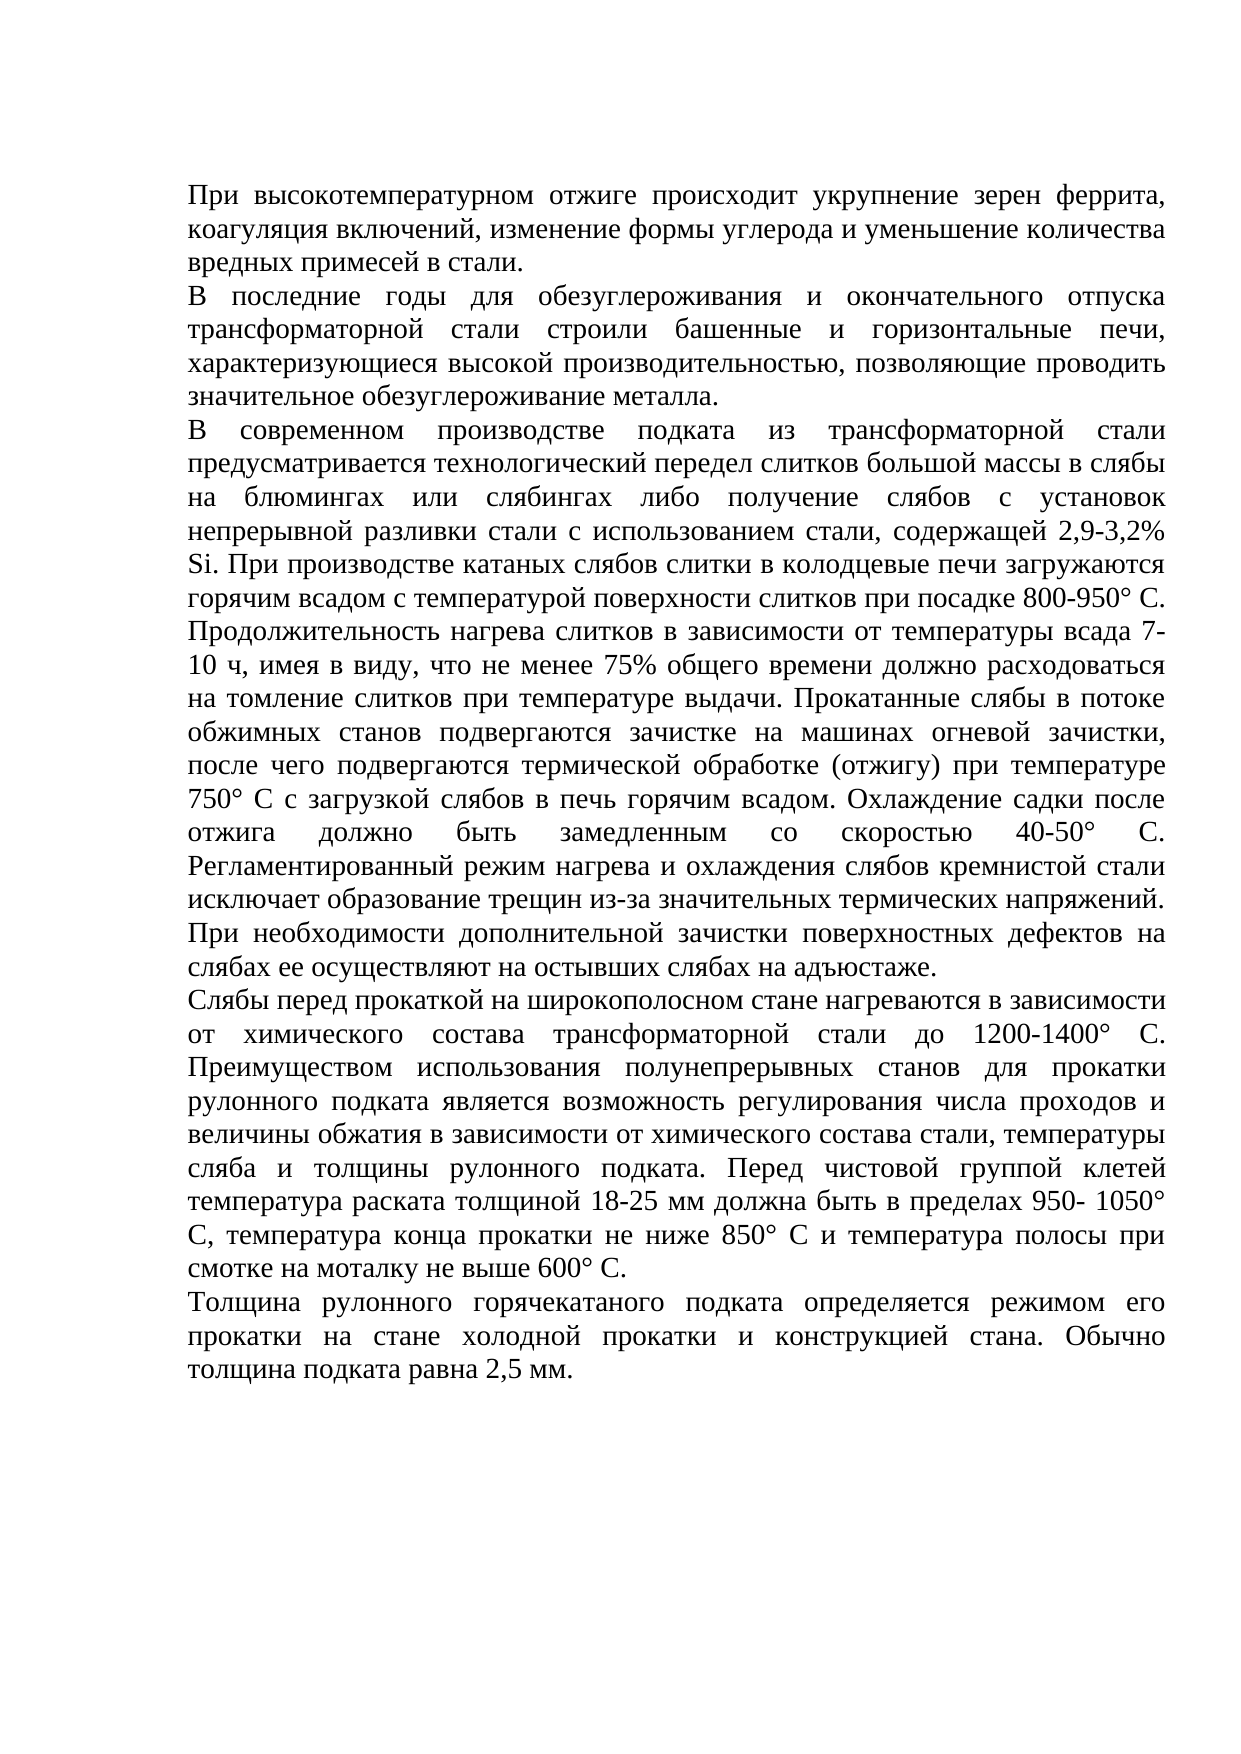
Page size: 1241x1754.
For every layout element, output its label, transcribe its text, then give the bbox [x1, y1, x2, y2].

text Толщина рулонного горячекатаного подката определяется режимом его прокатки на стане холодной прокатки и конструкцией стана. Обычно толщина подката равна 2,5 мм. [187, 1284, 1167, 1385]
text При необходимости дополнительной зачистки поверхностных дефектов на слябах ее осуществляют на остывших слябах на адъюстаже. [187, 915, 1167, 982]
text В современном производстве подката из трансформаторной стали предусматривается технологический передел слитков большой массы в слябы на блюмингах или слябингах либо получение слябов с установок непрерывной разливки стали с использованием стали, содержащей 2,9-3,2% Si. При производстве катаных слябов слитки в колодцевые печи загружаются горячим всадом с температурой поверхности слитков при посадке 800-950° С. Продолжительность нагрева слитков в зависимости от температуры всада 7-10 ч, имея в виду, что не менее 75% общего времени должно расходоваться на томление слитков при температуре выдачи. Прокатанные слябы в потоке обжимных станов подвергаются зачистке на машинах огневой зачистки, после чего подвергаются термической обработке (отжигу) при температуре 750° С с загрузкой слябов в печь горячим всадом. Охлаждение садки после отжига должно быть замедленным со скоростью 40-50° С. Регламентированный режим нагрева и охлаждения слябов кремнистой стали исключает образование трещин из-за значительных термических напряжений. [187, 412, 1167, 915]
text Слябы перед прокаткой на широкополосном стане нагреваются в зависимости от химического состава трансформаторной стали до 1200-1400° С. Преимуществом использования полунепрерывных станов для прокатки рулонного подката является возможность регулирования числа проходов и величины обжатия в зависимости от химического состава стали, температуры сляба и толщины рулонного подката. Перед чистовой группой клетей температура раската толщиной 18-25 мм должна быть в пределах 950- 1050° С, температура конца прокатки не ниже 850° С и температура полосы при смотке на моталку не выше 600° С. [187, 982, 1167, 1284]
text В последние годы для обезуглероживания и окончательного отпуска трансформаторной стали строили башенные и горизонтальные печи, характеризующиеся высокой производительностью, позволяющие проводить значительное обезуглероживание металла. [187, 278, 1167, 412]
text При высокотемпературном отжиге происходит укрупнение зерен феррита, коагуляция включений, изменение формы углерода и уменьшение количества вредных примесей в стали. [187, 177, 1167, 278]
